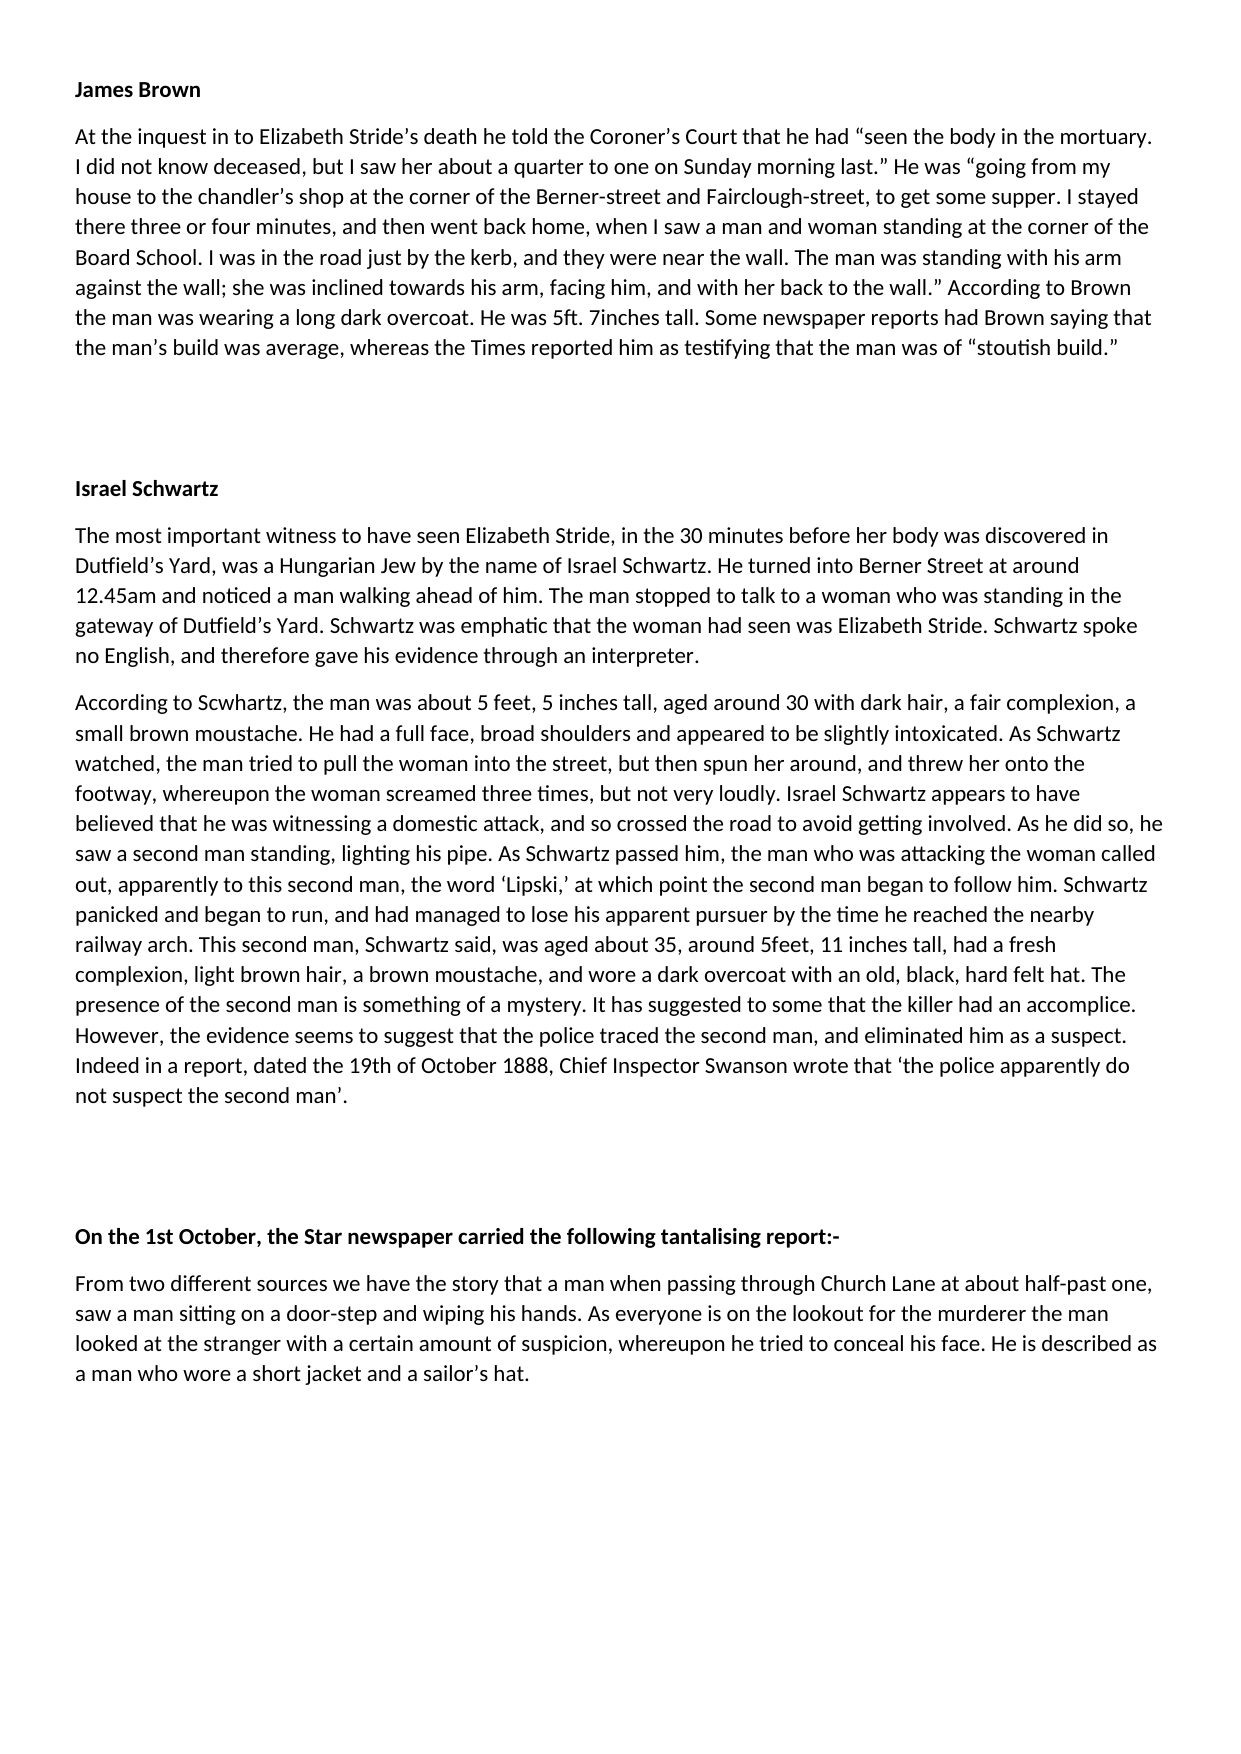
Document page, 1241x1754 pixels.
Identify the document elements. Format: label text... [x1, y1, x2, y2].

text James Brown [75, 75, 1165, 103]
text On the 1st October, the Star newspaper carried the following tantalising report:- [75, 1222, 1165, 1250]
text The most important witness to have seen Elizabeth Stride, in the 30 minutes before her body was discovered in Dutfield’s Yard, was a Hungarian Jew by the name of Israel Schwartz. He turned into Berner Street at around 12.45am and noticed a man walking ahead of him. The man stopped to talk to a woman who was standing in the gateway of Dutfield’s Yard. Schwartz was emphatic that the woman had seen was Elizabeth Stride. Schwartz spoke no English, and therefore gave his evidence through an interpreter. [75, 521, 1165, 670]
text According to Scwhartz, the man was about 5 feet, 5 inches tall, aged around 30 with dark hair, a fair complexion, a small brown moustache. He had a full face, broad shoulders and appeared to be slightly intoxicated. As Schwartz watched, the man tried to pull the woman into the street, but then spun her around, and threw her onto the footway, whereupon the woman screamed three times, but not very loudly. Israel Schwartz appears to have believed that he was witnessing a domestic attack, and so crossed the road to avoid getting involved. As he did so, he saw a second man standing, lighting his pipe. As Schwartz passed him, the man who was attacking the woman called out, apparently to this second man, the word ‘Lipski,’ at which point the second man began to follow him. Schwartz panicked and began to run, and had managed to lose his apparent pursuer by the time he reached the nearby railway arch. This second man, Schwartz said, was aged about 35, around 5feet, 11 inches tall, had a fresh complexion, light brown hair, a brown moustache, and wore a dark overcoat with an old, black, hard felt hat. The presence of the second man is something of a mystery. It has suggested to some that the killer had an accomplice. However, the evidence seems to suggest that the police traced the second man, and eliminated him as a suspect. Indeed in a report, dated the 19th of October 1888, Chief Inspector Swanson wrote that ‘the police apparently do not suspect the second man’. [75, 688, 1165, 1109]
text At the inquest in to Elizabeth Stride’s death he told the Coroner’s Court that he had “seen the body in the mortuary. I did not know deceased, but I saw her about a quarter to one on Sunday morning last.” He was “going from my house to the chandler’s shop at the corner of the Berner-street and Fairclough-street, to get some supper. I stayed there three or four minutes, and then went back home, when I saw a man and woman standing at the corner of the Board School. I was in the road just by the kerb, and they were near the wall. The man was standing with his arm against the wall; she was inclined towards his arm, facing him, and with her back to the wall.” According to Brown the man was wearing a long dark overcoat. He was 5ft. 7inches tall. Some newspaper reports had Brown saying that the man’s build was average, whereas the Times reported him as testifying that the man was of “stoutish build.” [75, 122, 1165, 361]
text From two different sources we have the story that a man when passing through Church Lane at about half-past one, saw a man sitting on a door-step and wiping his hands. As everyone is on the lookout for the murderer the man looked at the stranger with a certain amount of suspicion, whereupon he tried to conceal his face. He is described as a man who wore a short jacket and a sailor’s hat. [75, 1269, 1165, 1387]
text Israel Schwartz [75, 474, 1165, 502]
